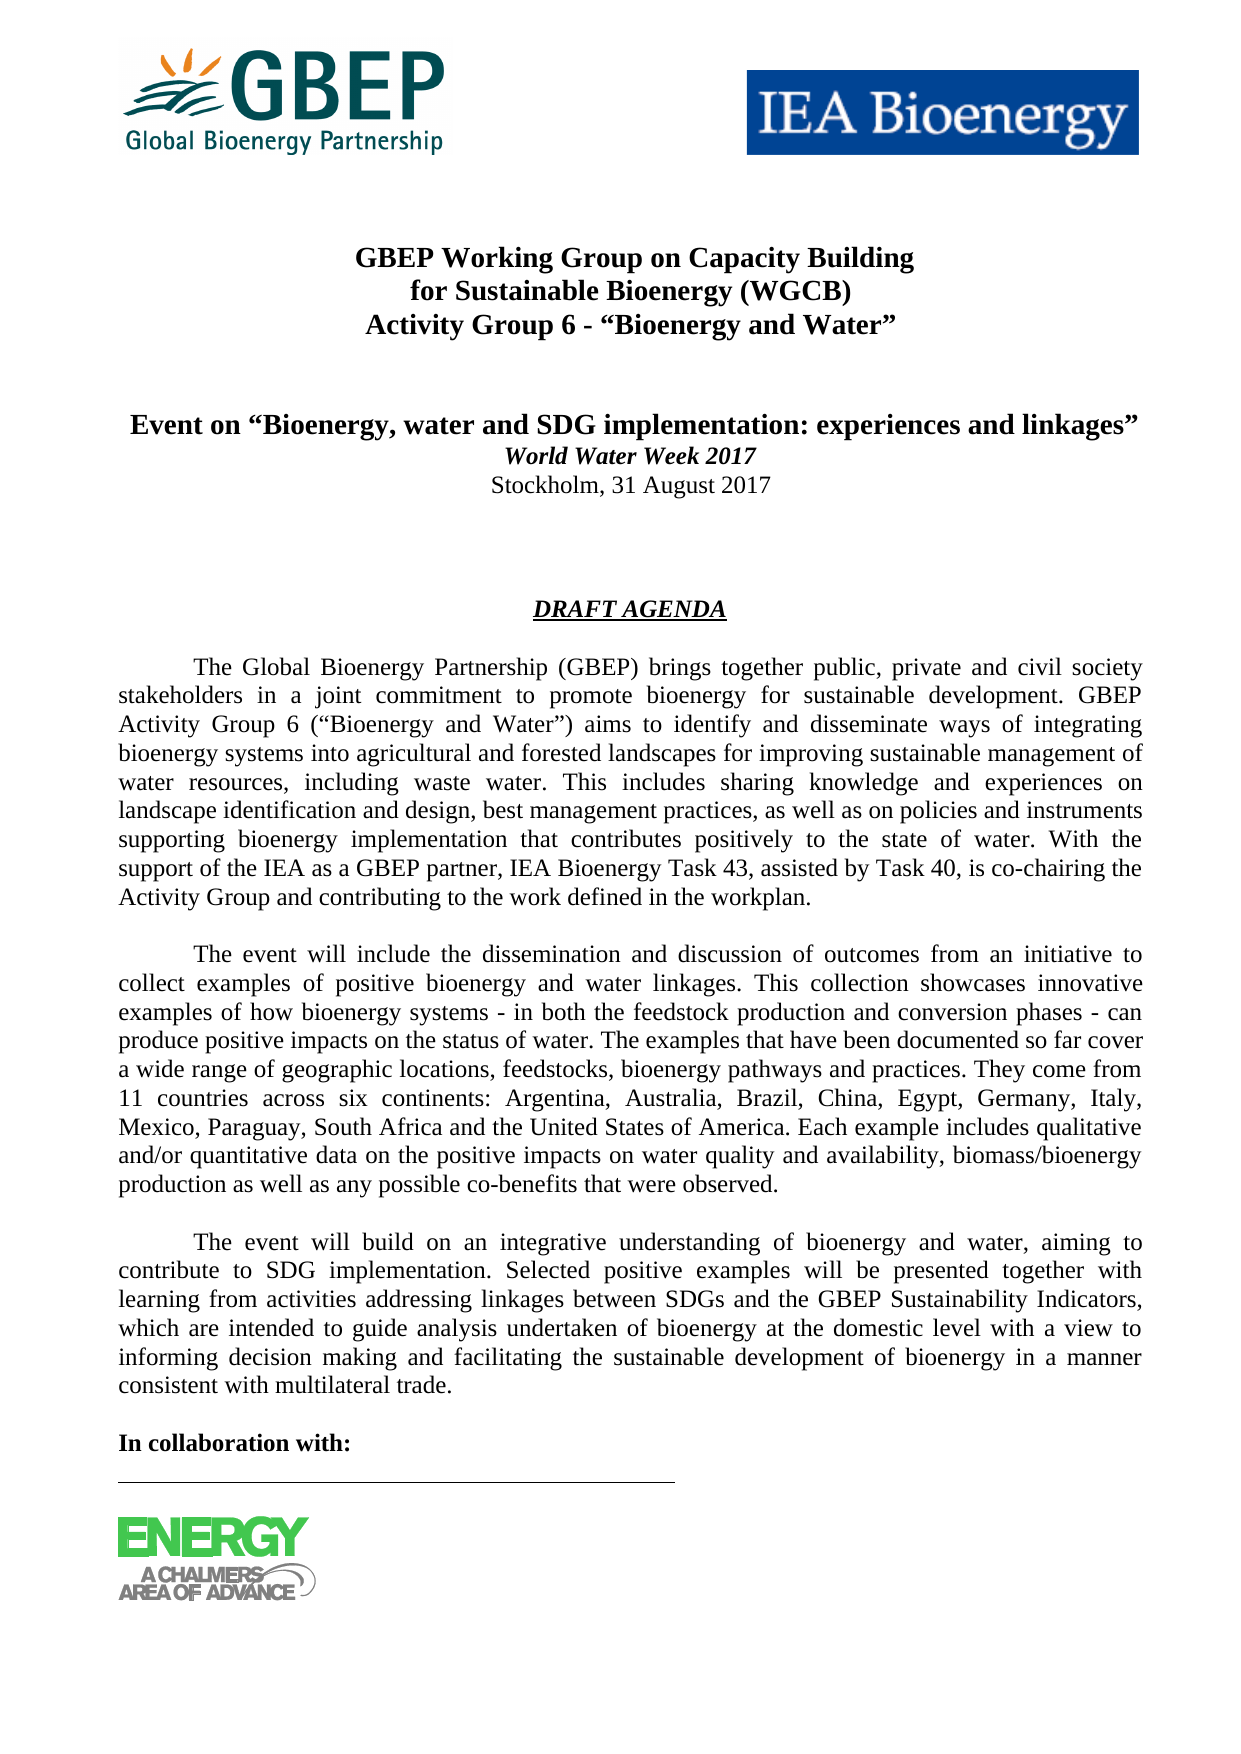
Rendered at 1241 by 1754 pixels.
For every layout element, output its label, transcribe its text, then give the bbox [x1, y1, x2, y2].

text Stockholm, 31 August 2017 [118, 470, 1144, 498]
text DRAFT AGENDA [118, 594, 1144, 623]
text for Sustainable Bioenergy (WGCB) [118, 273, 1144, 307]
text World Water Week 2017 [118, 441, 1144, 470]
text Activity Group 6 - “Bioenergy and Water” [118, 307, 1144, 340]
text GBEP Working Group on Capacity Building [118, 240, 1151, 273]
text The event will include the dissemination and discussion of outcomes from an initiative to collect examples of positive bioenergy and water linkages. This collection showcases innovative examples of how bioenergy systems - in both the feedstock production and conversion phases - can produce positive impacts on the status of water. The examples that have been documented so far cover a wide range of geographic locations, feedstocks, bioenergy pathways and practices. They come from 11 countries across six continents: Argentina, Australia, Brazil, China, Egypt, Germany, Italy, Mexico, Paraguay, South Africa and the United States of America. Each example includes qualitative and/or quantitative data on the positive impacts on water quality and availability, biomass/bioenergy production as well as any possible co-benefits that were observed. [118, 939, 1144, 1198]
text The Global Bioenergy Partnership (GBEP) brings together public, private and civil society stakeholders in a joint commitment to promote bioenergy for sustainable development. GBEP Activity Group 6 (“Bioenergy and Water”) aims to identify and disseminate ways of integrating bioenergy systems into agricultural and forested landscapes for improving sustainable management of water resources, including waste water. This includes sharing knowledge and experiences on landscape identification and design, best management practices, as well as on policies and instruments supporting bioenergy implementation that contributes positively to the state of water. With the support of the IEA as a GBEP partner, IEA Bioenergy Task 43, assisted by Task 40, is co-chairing the Activity Group and contributing to the work defined in the workplan. [118, 652, 1144, 911]
text In collaboration with: [118, 1428, 1144, 1457]
picture [118, 37, 453, 155]
text Event on “Bioenergy, water and SDG implementation: experiences and linkages” [118, 407, 1151, 441]
text The event will build on an integrative understanding of bioenergy and water, aiming to contribute to SDG implementation. Selected positive examples will be presented together with learning from activities addressing linkages between SDGs and the GBEP Sustainability Indicators, which are intended to guide analysis undertaken of bioenergy at the domestic level with a view to informing decision making and facilitating the sustainable development of bioenergy in a manner consistent with multilateral trade. [118, 1227, 1144, 1399]
